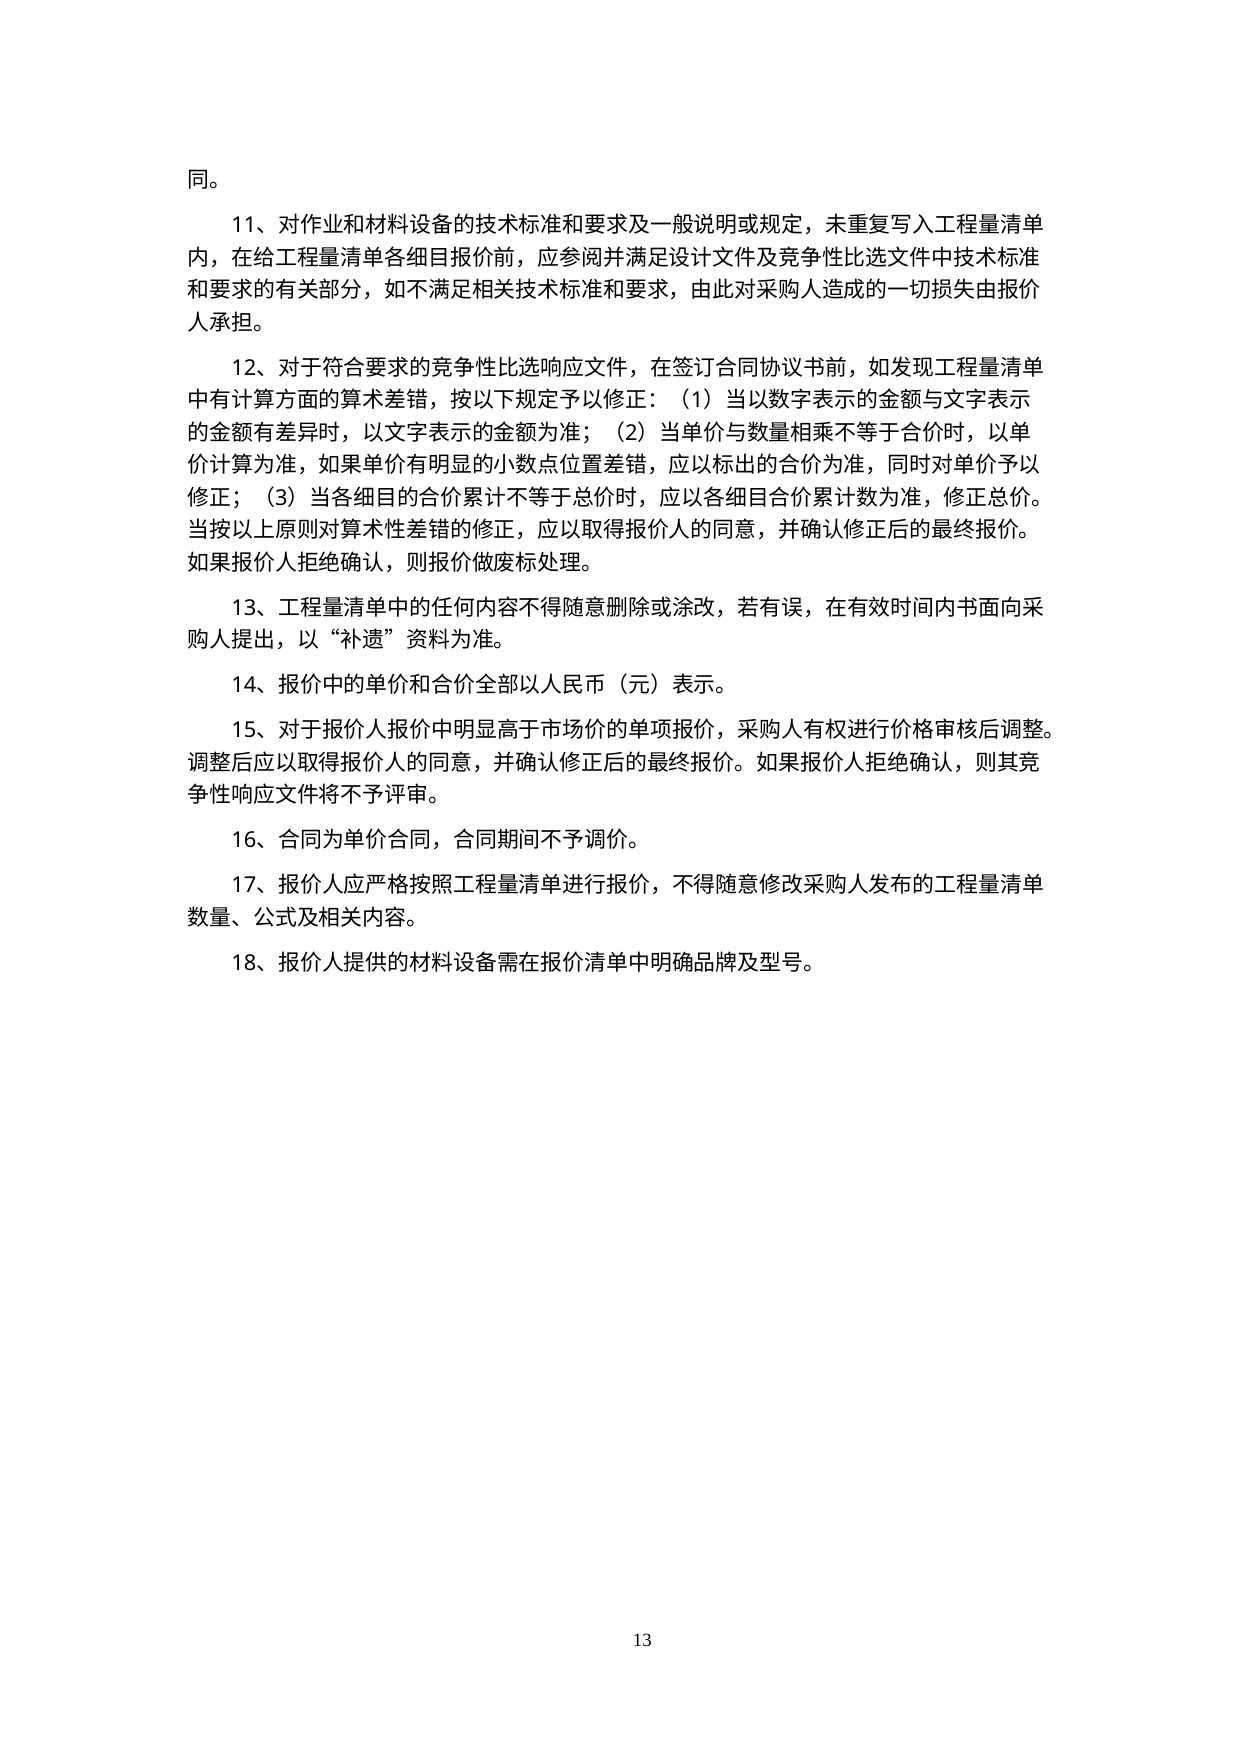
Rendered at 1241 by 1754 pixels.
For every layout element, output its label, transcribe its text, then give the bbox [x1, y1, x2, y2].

text 17、报价人应严格按照工程量清单进行报价，不得随意修改采购人发布的工程量清单数量、公式及相关内容。 [187, 867, 1053, 932]
text 13、工程量清单中的任何内容不得随意删除或涂改，若有误，在有效时间内书面向采购人提出，以“补遗”资料为准。 [187, 589, 1053, 654]
text 11、对作业和材料设备的技术标准和要求及一般说明或规定，未重复写入工程量清单内，在给工程量清单各细目报价前，应参阅并满足设计文件及竞争性比选文件中技术标准和要求的有关部分，如不满足相关技术标准和要求，由此对采购人造成的一切损失由报价人承担。 [187, 207, 1053, 337]
text 14、报价中的单价和合价全部以人民币（元）表示。 [187, 667, 1053, 699]
text 15、对于报价人报价中明显高于市场价的单项报价，采购人有权进行价格审核后调整。调整后应以取得报价人的同意，并确认修正后的最终报价。如果报价人拒绝确认，则其竞争性响应文件将不予评审。 [187, 712, 1053, 809]
text 18、报价人提供的材料设备需在报价清单中明确品牌及型号。 [187, 944, 1053, 977]
text 12、对于符合要求的竞争性比选响应文件，在签订合同协议书前，如发现工程量清单中有计算方面的算术差错，按以下规定予以修正：（1）当以数字表示的金额与文字表示的金额有差异时，以文字表示的金额为准；（2）当单价与数量相乘不等于合价时，以单价计算为准，如果单价有明显的小数点位置差错，应以标出的合价为准，同时对单价予以修正；（3）当各细目的合价累计不等于总价时，应以各细目合价累计数为准，修正总价。当按以上原则对算术性差错的修正，应以取得报价人的同意，并确认修正后的最终报价。如果报价人拒绝确认，则报价做废标处理。 [187, 349, 1053, 577]
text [187, 162, 1053, 194]
text 16、合同为单价合同，合同期间不予调价。 [187, 822, 1053, 854]
